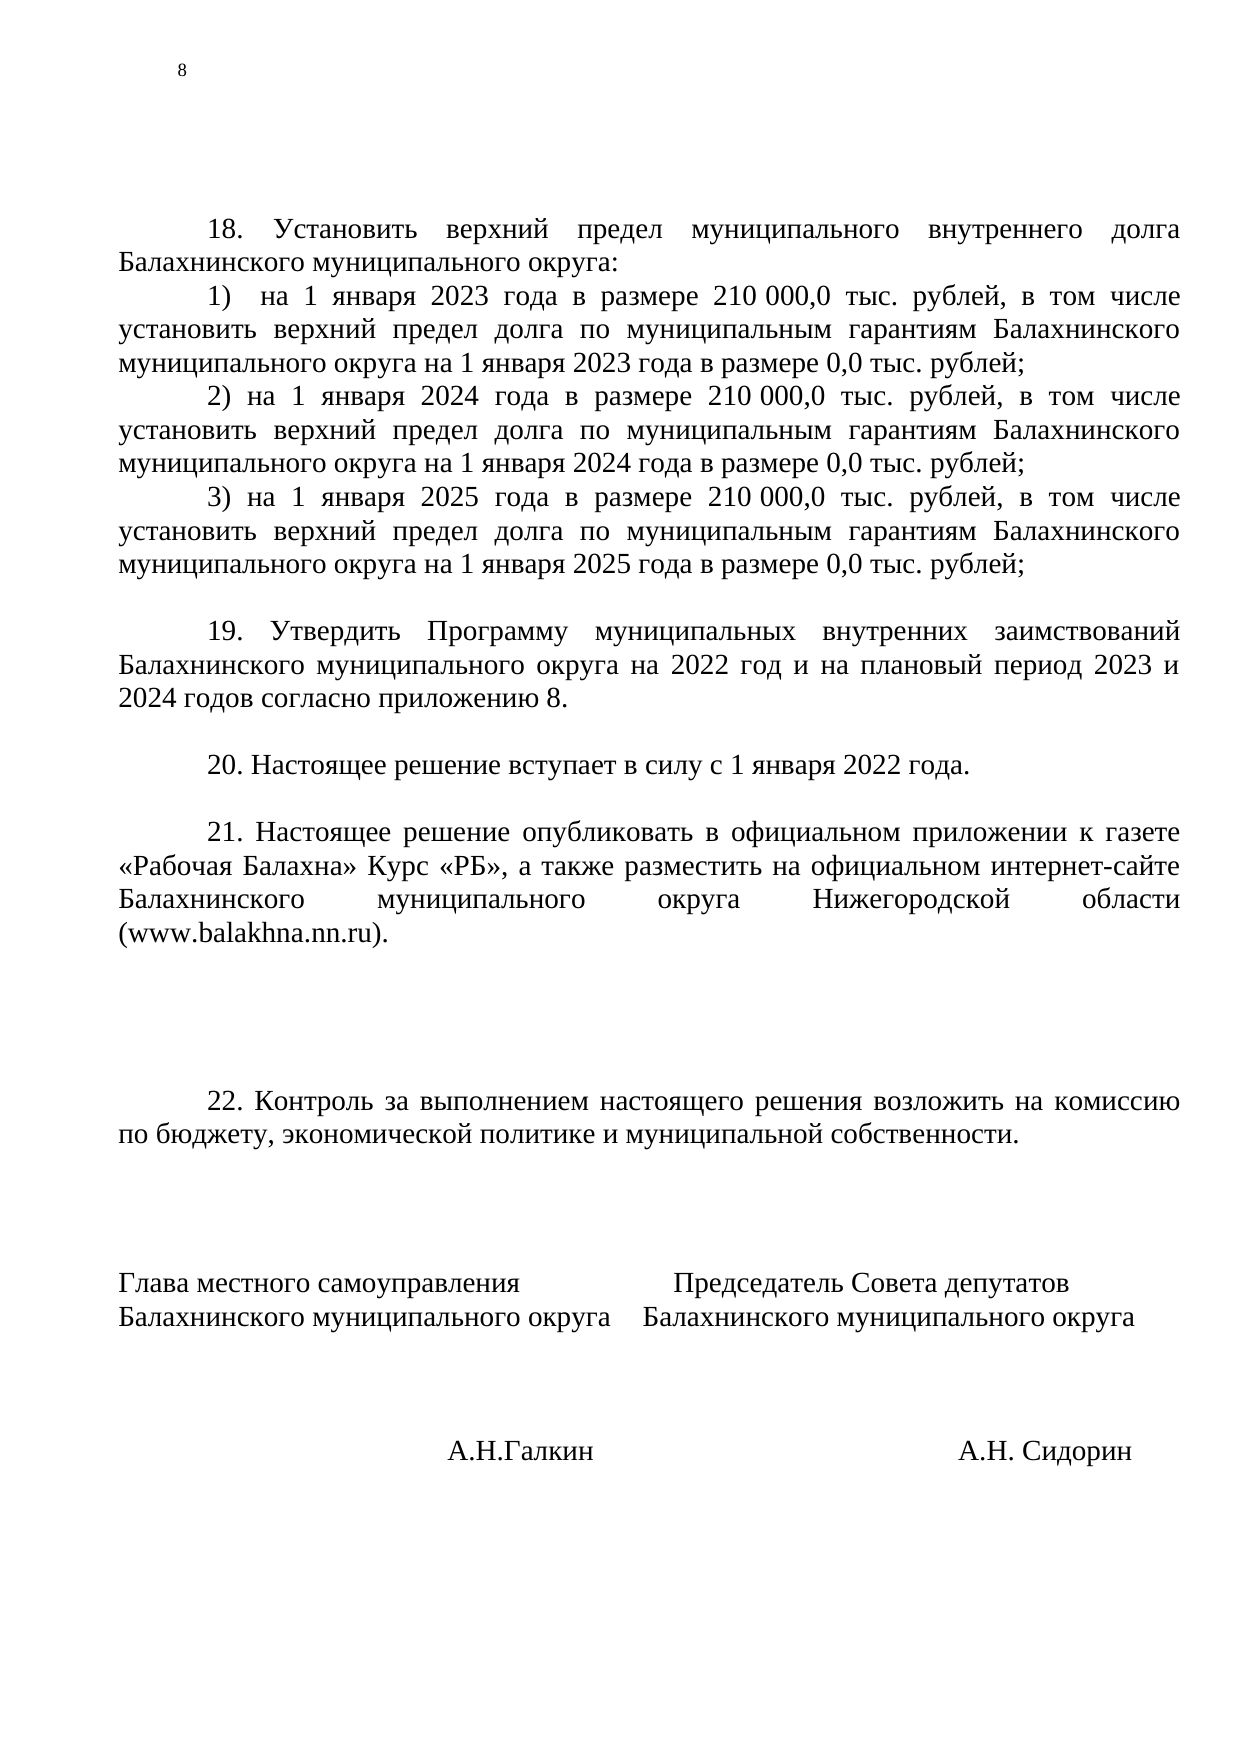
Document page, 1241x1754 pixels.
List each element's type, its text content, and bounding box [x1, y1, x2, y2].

text Глава местного самоуправления Председатель Совета депутатов [118, 1265, 1181, 1299]
text 3) на 1 января 2025 года в размере 210 000,0 тыс. рублей, в том числе установить верхний предел долга по муниципальным гарантиям Балахнинского муниципального округа на 1 января 2025 года в размере 0,0 тыс. рублей; [118, 479, 1181, 580]
text 22. Контроль за выполнением настоящего решения возложить на комиссию по бюджету, экономической политике и муниципальной собственности. [118, 1083, 1181, 1150]
text 19. Утвердить Программу муниципальных внутренних заимствований Балахнинского муниципального округа на 2022 год и на плановый период 2023 и 2024 годов согласно приложению 8. [118, 613, 1181, 714]
text 2) на 1 января 2024 года в размере 210 000,0 тыс. рублей, в том числе установить верхний предел долга по муниципальным гарантиям Балахнинского муниципального округа на 1 января 2024 года в размере 0,0 тыс. рублей; [118, 378, 1181, 479]
text Балахнинского муниципального округа Балахнинского муниципального округа [118, 1299, 1181, 1332]
text 21. Настоящее решение опубликовать в официальном приложении к газете «Рабочая Балахна» Курс «РБ», а также разместить на официальном интернет-сайте Балахнинского муниципального округа Нижегородской области (www.balakhna.nn.ru). [118, 814, 1181, 949]
text А.Н.Галкин А.Н. Сидорин [118, 1433, 1181, 1466]
text 18. Установить верхний предел муниципального внутреннего долга Балахнинского муниципального округа: [118, 211, 1181, 278]
text 1) на 1 января 2023 года в размере 210 000,0 тыс. рублей, в том числе установить верхний предел долга по муниципальным гарантиям Балахнинского муниципального округа на 1 января 2023 года в размере 0,0 тыс. рублей; [118, 278, 1181, 378]
text 20. Настоящее решение вступает в силу с 1 января 2022 года. [118, 747, 1181, 781]
